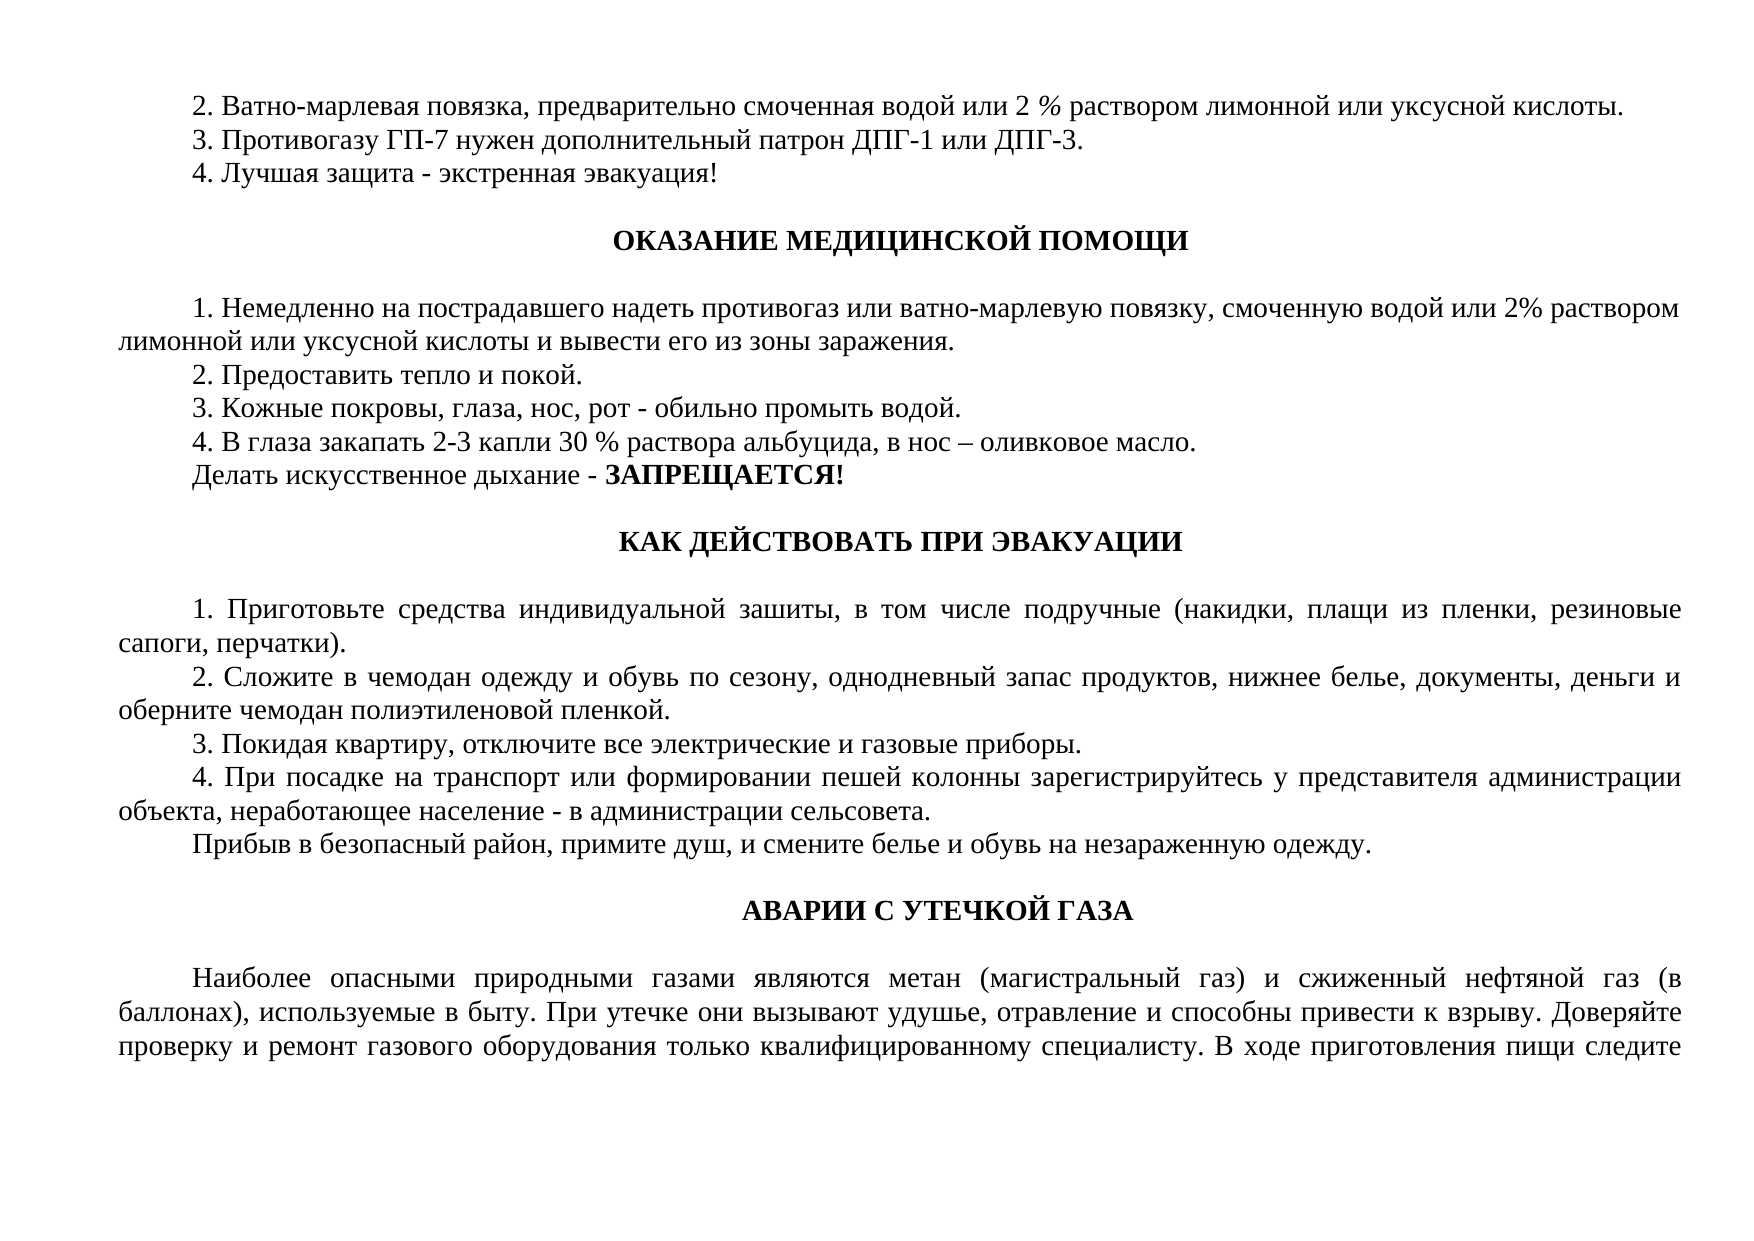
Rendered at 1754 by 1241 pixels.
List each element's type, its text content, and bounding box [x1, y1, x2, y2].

text лимонной или уксусной кислоты и вывести его из зоны заражения. [118, 323, 1683, 357]
text 1. Приготовьте средства индивидуальной зашиты, в том числе подручные (накидки, плащи из пленки, резиновые сапоги, перчатки). [118, 592, 1683, 659]
text Прибыв в безопасный район, примите душ, и смените белье и обувь на незараженную одежду. [118, 826, 1683, 860]
text 2. Сложите в чемодан одежду и обувь по сезону, однодневный запас продуктов, нижнее белье, документы, деньги и оберните чемодан полиэтиленовой пленкой. [118, 659, 1683, 726]
text 3. Покидая квартиру, отключите все электрические и газовые приборы. [118, 726, 1683, 759]
text 2. Ватно-марлевая повязка, предварительно смоченная водой или 2 % раствором лимонной или уксусной кислоты. [118, 88, 1683, 122]
text 1. Немедленно на пострадавшего надеть противогаз или ватно-марлевую повязку, смоченную водой или 2% раствором [118, 290, 1683, 323]
text КАК ДЕЙСТВОВАТЬ ПРИ ЭВАКУАЦИИ [118, 524, 1683, 558]
text 4. Лучшая защита - экстренная эвакуация! [118, 156, 1683, 189]
text ОКАЗАНИЕ МЕДИЦИНСКОЙ ПОМОЩИ [118, 223, 1683, 256]
text 4. В глаза закапать 2-3 капли 30 % раствора альбуцида, в нос – оливковое масло. [118, 424, 1683, 457]
text 4. При посадке на транспорт или формировании пешей колонны зарегистрируйтесь у представителя администрации объекта, неработающее население - в администрации сельсовета. [118, 759, 1683, 826]
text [118, 961, 1683, 1061]
text АВАРИИ С УТЕЧКОЙ ГАЗА [118, 893, 1683, 927]
text 3. Кожные покровы, глаза, нос, рот - обильно промыть водой. [118, 390, 1683, 424]
text 3. Противогазу ГП-7 нужен дополнительный патрон ДПГ-1 или ДПГ-3. [118, 122, 1683, 156]
text 2. Предоставить тепло и покой. [118, 357, 1683, 390]
text Делать искусственное дыхание - ЗАПРЕЩАЕТСЯ! [118, 457, 1683, 491]
